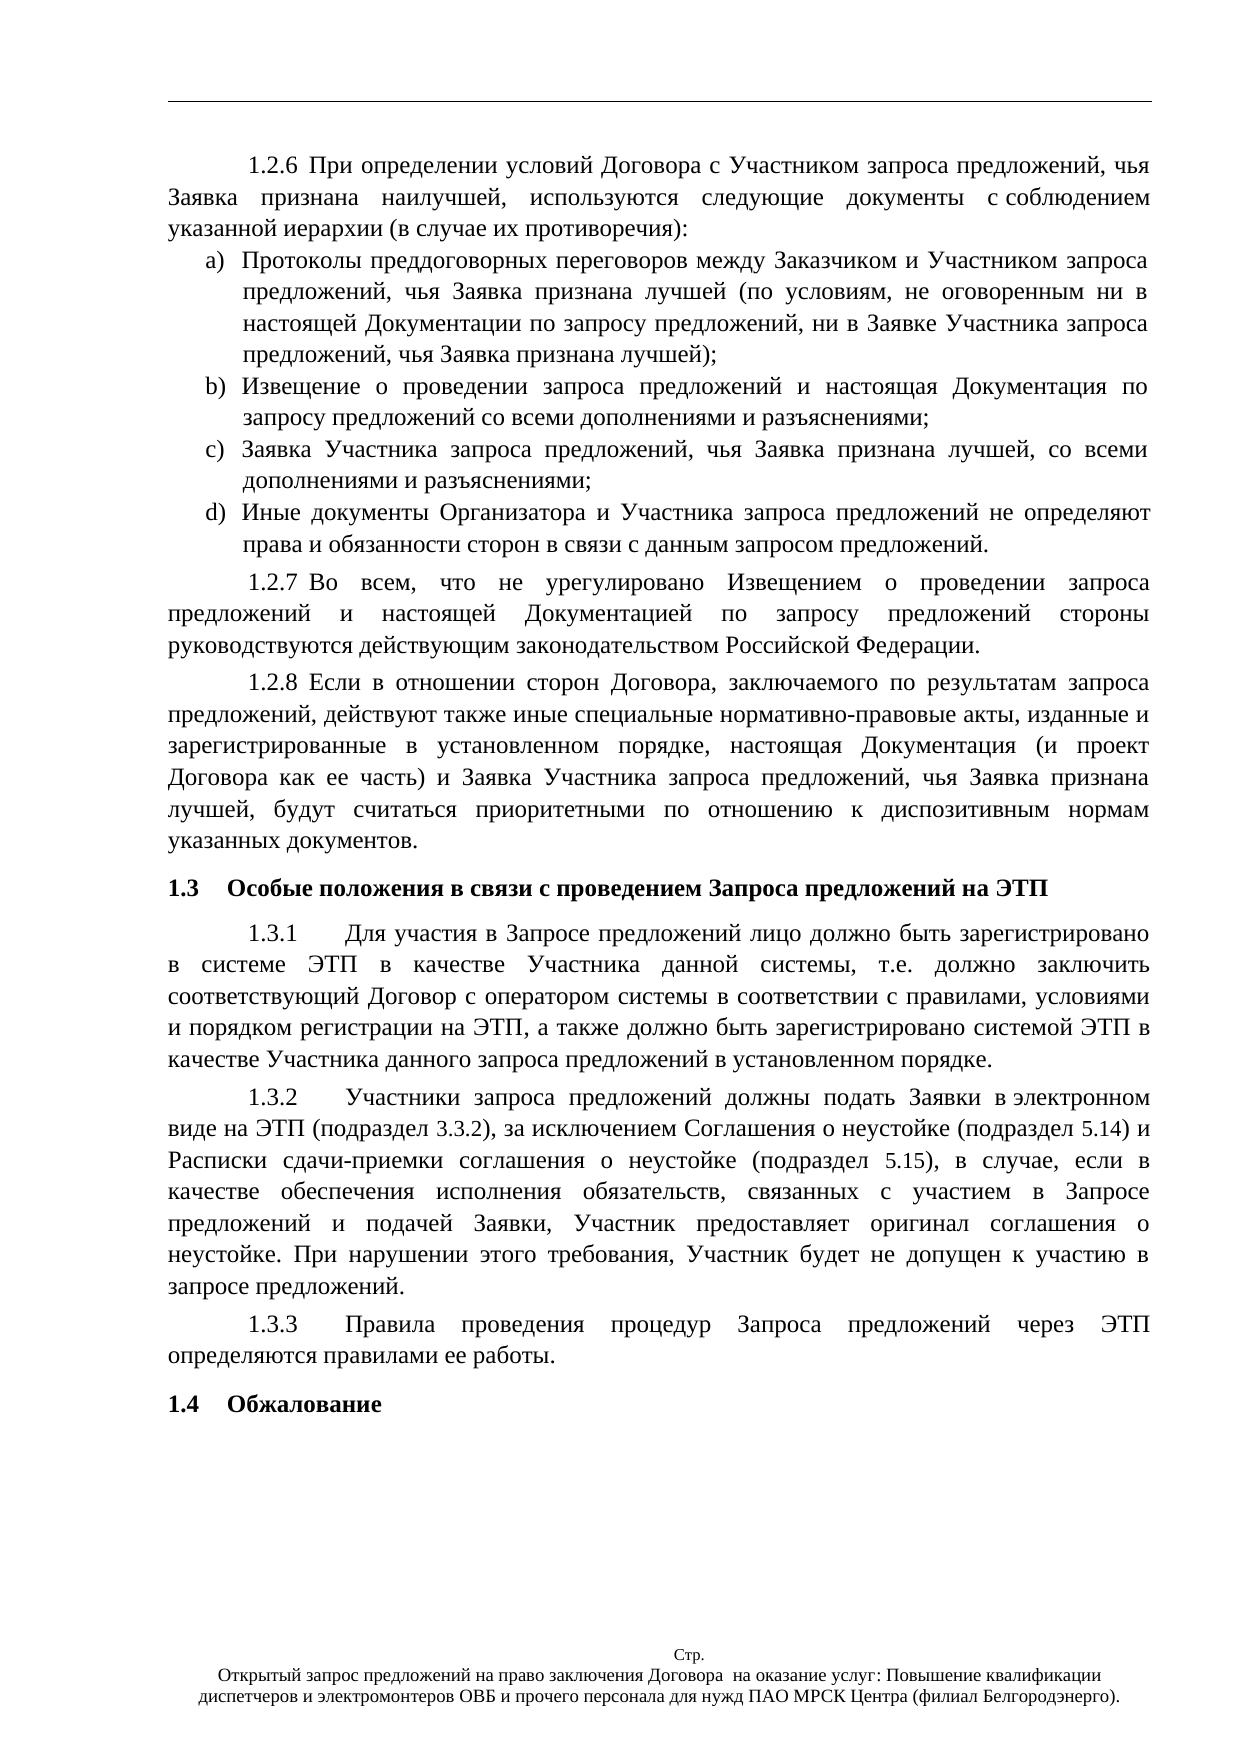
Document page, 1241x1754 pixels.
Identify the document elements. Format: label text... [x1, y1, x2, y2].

list Заявка Участника запроса предложений, чья Заявка признана лучшей, со всеми дополнениями и разъяснениями; [205, 434, 1148, 494]
subtitle Обжалование [168, 1389, 1152, 1417]
list Протоколы преддоговорных переговоров между Заказчиком и Участником запроса предложений, чья Заявка признана лучшей (по условиям, не оговоренным ни в настоящей Документации по запросу предложений, ни в Заявке Участника запроса предложений, чья Заявка признана лучшей); [205, 245, 1149, 368]
list При определении условий Договора с Участником запроса предложений, чья Заявка признана наилучшей, используются следующие документы с соблюдением указанной иерархии (в случае их противоречия): [168, 150, 1150, 242]
list Во всем, что не урегулировано Извещением о проведении запроса предложений и настоящей Документацией по запросу предложений стороны руководствуются действующим законодательством Российской Федерации. [168, 567, 1150, 658]
list Если в отношении сторон Договора, заключаемого по результатам запроса предложений, действуют также иные специальные нормативно-правовые акты, изданные и зарегистрированные в установленном порядке, настоящая Документация (и проект Договора как ее часть) и Заявка Участника запроса предложений, чья Заявка признана лучшей, будут считаться приоритетными по отношению к диспозитивным нормам указанных документов. [168, 667, 1150, 854]
list Иные документы Организатора и Участника запроса предложений не определяют права и обязанности сторон в связи с данным запросом предложений. [205, 497, 1152, 557]
list Участники запроса предложений должны подать Заявки в электронном виде на ЭТП (подраздел 3.3.2), за исключением Соглашения о неустойке (подраздел 5.14) и Расписки сдачи-приемки соглашения о неустойке (подраздел 5.15), в случае, если в качестве обеспечения исполнения обязательств, связанных с участием в Запросе предложений и подачей Заявки, Участник предоставляет оригинал соглашения о неустойке. При нарушении этого требования, Участник будет не допущен к участию в запросе предложений. [168, 1082, 1150, 1300]
list Извещение о проведении запроса предложений и настоящая Документация по запросу предложений со всеми дополнениями и разъяснениями; [205, 371, 1148, 431]
subtitle Особые положения в связи с проведением Запроса предложений на ЭТП [168, 873, 1152, 902]
list Правила проведения процедур Запроса предложений через ЭТП определяются правилами ее работы. [168, 1309, 1150, 1369]
list Для участия в Запросе предложений лицо должно быть зарегистрировано в системе ЭТП в качестве Участника данной системы, т.е. должно заключить соответствующий Договор с оператором системы в соответствии с правилами, условиями и порядком регистрации на ЭТП, а также должно быть зарегистрировано системой ЭТП в качестве Участника данного запроса предложений в установленном порядке. [168, 918, 1150, 1073]
